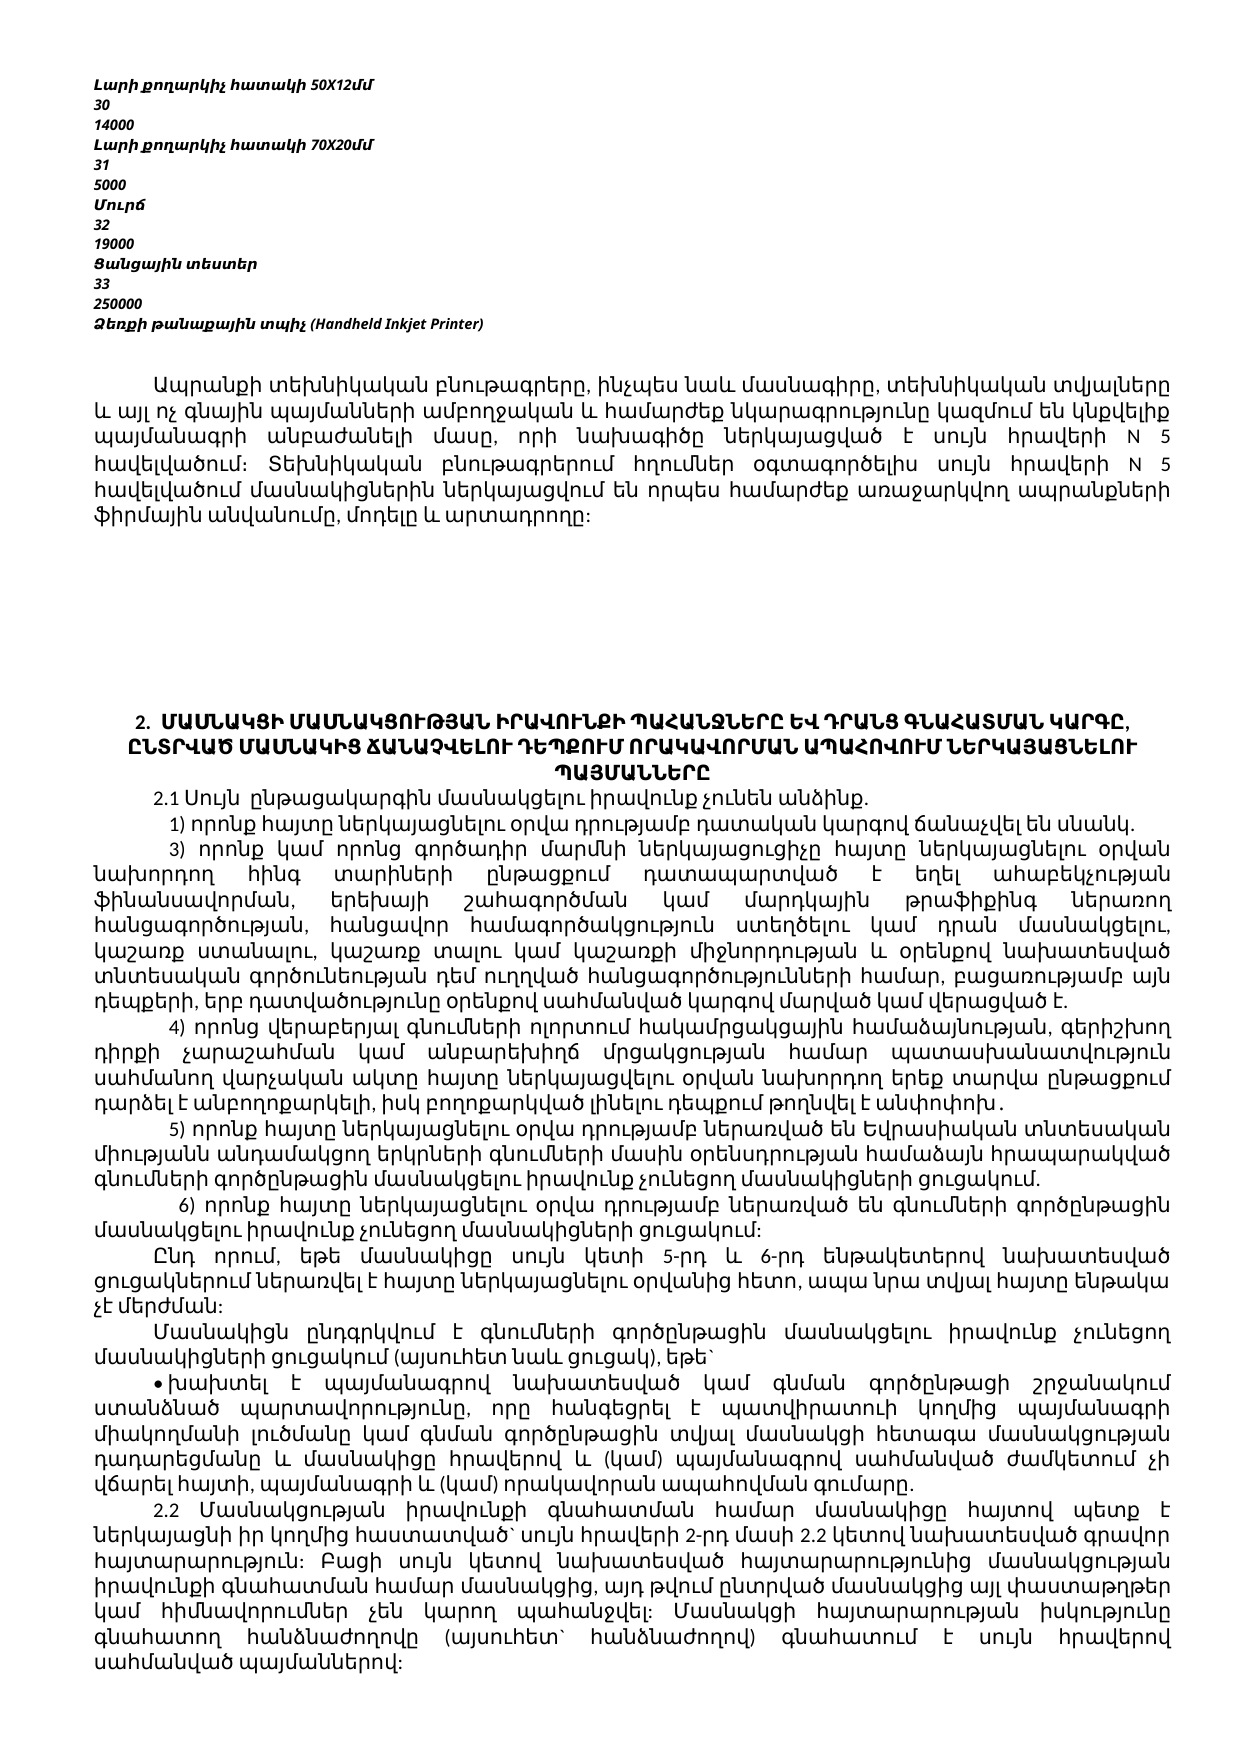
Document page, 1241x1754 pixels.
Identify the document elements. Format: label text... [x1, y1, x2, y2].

text Ընդ որում, եթե մասնակիցը սույն կետի 5-րդ և 6-րդ ենթակետերով նախատեսված ցուցակներում ներառվել է հայտը ներկայացնելու օրվանից հետո, ապա նրա տվյալ հայտը ենթակա չէ մերժման: [94, 1243, 1171, 1319]
text 2.2 Մասնակցության իրավունքի գնահատման համար մասնակիցը հայտով պետք է ներկայացնի իր կողմից հաստատված` սույն հրավերի 2-րդ մասի 2.2 կետով նախատեսված գրավոր հայտարարություն: Բացի սույն կետով նախատեսված հայտարարությունից մասնակցության իրավունքի գնահատման համար մասնակցից, այդ թվում ընտրված մասնակցից այլ փաստաթղթեր կամ հիմնավորումներ չեն կարող պահանջվել: Մասնակցի հայտարարության իսկությունը գնահատող հանձնաժողովը (այսուհետ` հանձնաժողով) գնահատում է սույն հրավերով սահմանված պայմաններով: [94, 1497, 1171, 1675]
text 5) որոնք հայտը ներկայացնելու օրվա դրությամբ ներառված են Եվրասիական տնտեսական միությանն անդամակցող երկրների գնումների մասին օրենսդրության համաձայն հրապարակված գնումների գործընթացին մասնակցելու իրավունք չունեցող մասնակիցների ցուցակում. [94, 1116, 1171, 1192]
text Մասնակիցն ընդգրկվում է գնումների գործընթացին մասնակցելու իրավունք չունեցող մասնակիցների ցուցակում (այսուհետ նաև ցուցակ), եթե` [94, 1319, 1171, 1370]
text 2. ՄԱՍՆԱԿՑԻ ՄԱՍՆԱԿՑՈՒԹՅԱՆ ԻՐԱՎՈՒՆՔԻ ՊԱՀԱՆՋՆԵՐԸ ԵՎ ԴՐԱՆՑ ԳՆԱՀԱՏՄԱՆ ԿԱՐԳԸ, ԸՆՏՐՎԱԾ ՄԱՍՆԱԿԻՑ ՃԱՆԱՉՎԵԼՈՒ ԴԵՊՔՈՒՄ ՈՐԱԿԱՎՈՐՄԱՆ ԱՊԱՀՈՎՈՒՄ ՆԵՐԿԱՅԱՑՆԵԼՈՒ ՊԱՅՄԱՆՆԵՐԸ [94, 709, 1171, 785]
text 2.1 Սույն ընթացակարգին մասնակցելու իրավունք չունեն անձինք. [94, 785, 1171, 811]
text • խախտել է պայմանագրով նախատեսված կամ գնման գործընթացի շրջանակում ստանձնած պարտավորությունը, որը հանգեցրել է պատվիրատուի կողմից պայմանագրի միակողմանի լուծմանը կամ գնման գործընթացին տվյալ մասնակցի հետագա մասնակցության դադարեցմանը և մասնակիցը հրավերով և (կամ) պայմանագրով սահմանված ժամկետում չի վճարել հայտի, պայմանագրի և (կամ) որակավորան ապահովման գումարը. [94, 1370, 1171, 1497]
text 4) որոնց վերաբերյալ գնումների ոլորտում հակամրցակցային համաձայնության, գերիշխող դիրքի չարաշահման կամ անբարեխիղճ մրցակցության համար պատասխանատվություն սահմանող վարչական ակտը հայտը ներկայացվելու օրվան նախորդող երեք տարվա ընթացքում դարձել է անբողոքարկելի, իսկ բողոքարկված լինելու դեպքում թողնվել է անփոփոխ․ [94, 1014, 1171, 1116]
text 1) որոնք հայտը ներկայացնելու օրվա դրությամբ դատական կարգով ճանաչվել են սնանկ. [94, 811, 1171, 836]
text 3) որոնք կամ որոնց գործադիր մարմնի ներկայացուցիչը հայտը ներկայացնելու օրվան նախորդող հինգ տարիների ընթացքում դատապարտված է եղել ահաբեկչության ֆինանսավորման, երեխայի շահագործման կամ մարդկային թրաֆիքինգ ներառող հանցագործության, հանցավոր համագործակցություն ստեղծելու կամ դրան մասնակցելու, կաշառք ստանալու, կաշառք տալու կամ կաշառքի միջնորդության և օրենքով նախատեսված տնտեսական գործունեության դեմ ուղղված հանցագործությունների համար, բացառությամբ այն դեպքերի, երբ դատվածությունը օրենքով սահմանված կարգով մարված կամ վերացված է. [94, 836, 1171, 1014]
text Ապրանքի տեխնիկական բնութագրերը, ինչպես նաև մասնագիրը, տեխնիկական տվյալները և այլ ոչ գնային պայմանների ամբողջական և համարժեք նկարագրությունը կազմում են կնքվելիք պայմանագրի անբաժանելի մասը, որի նախագիծը ներկայացված է սույն հրավերի N 5 հավելվածում։ Տեխնիկական բնութագրերում հղումներ օգտագործելիս սույն հրավերի N 5 հավելվածում մասնակիցներին ներկայացվում են որպես համարժեք առաջարկվող ապրանքների ֆիրմային անվանումը, մոդելը և արտադրողը: [94, 373, 1171, 528]
text 6) որոնք հայտը ներկայացնելու օրվա դրությամբ ներառված են գնումների գործընթացին մասնակցելու իրավունք չունեցող մասնակիցների ցուցակում: [94, 1192, 1171, 1243]
